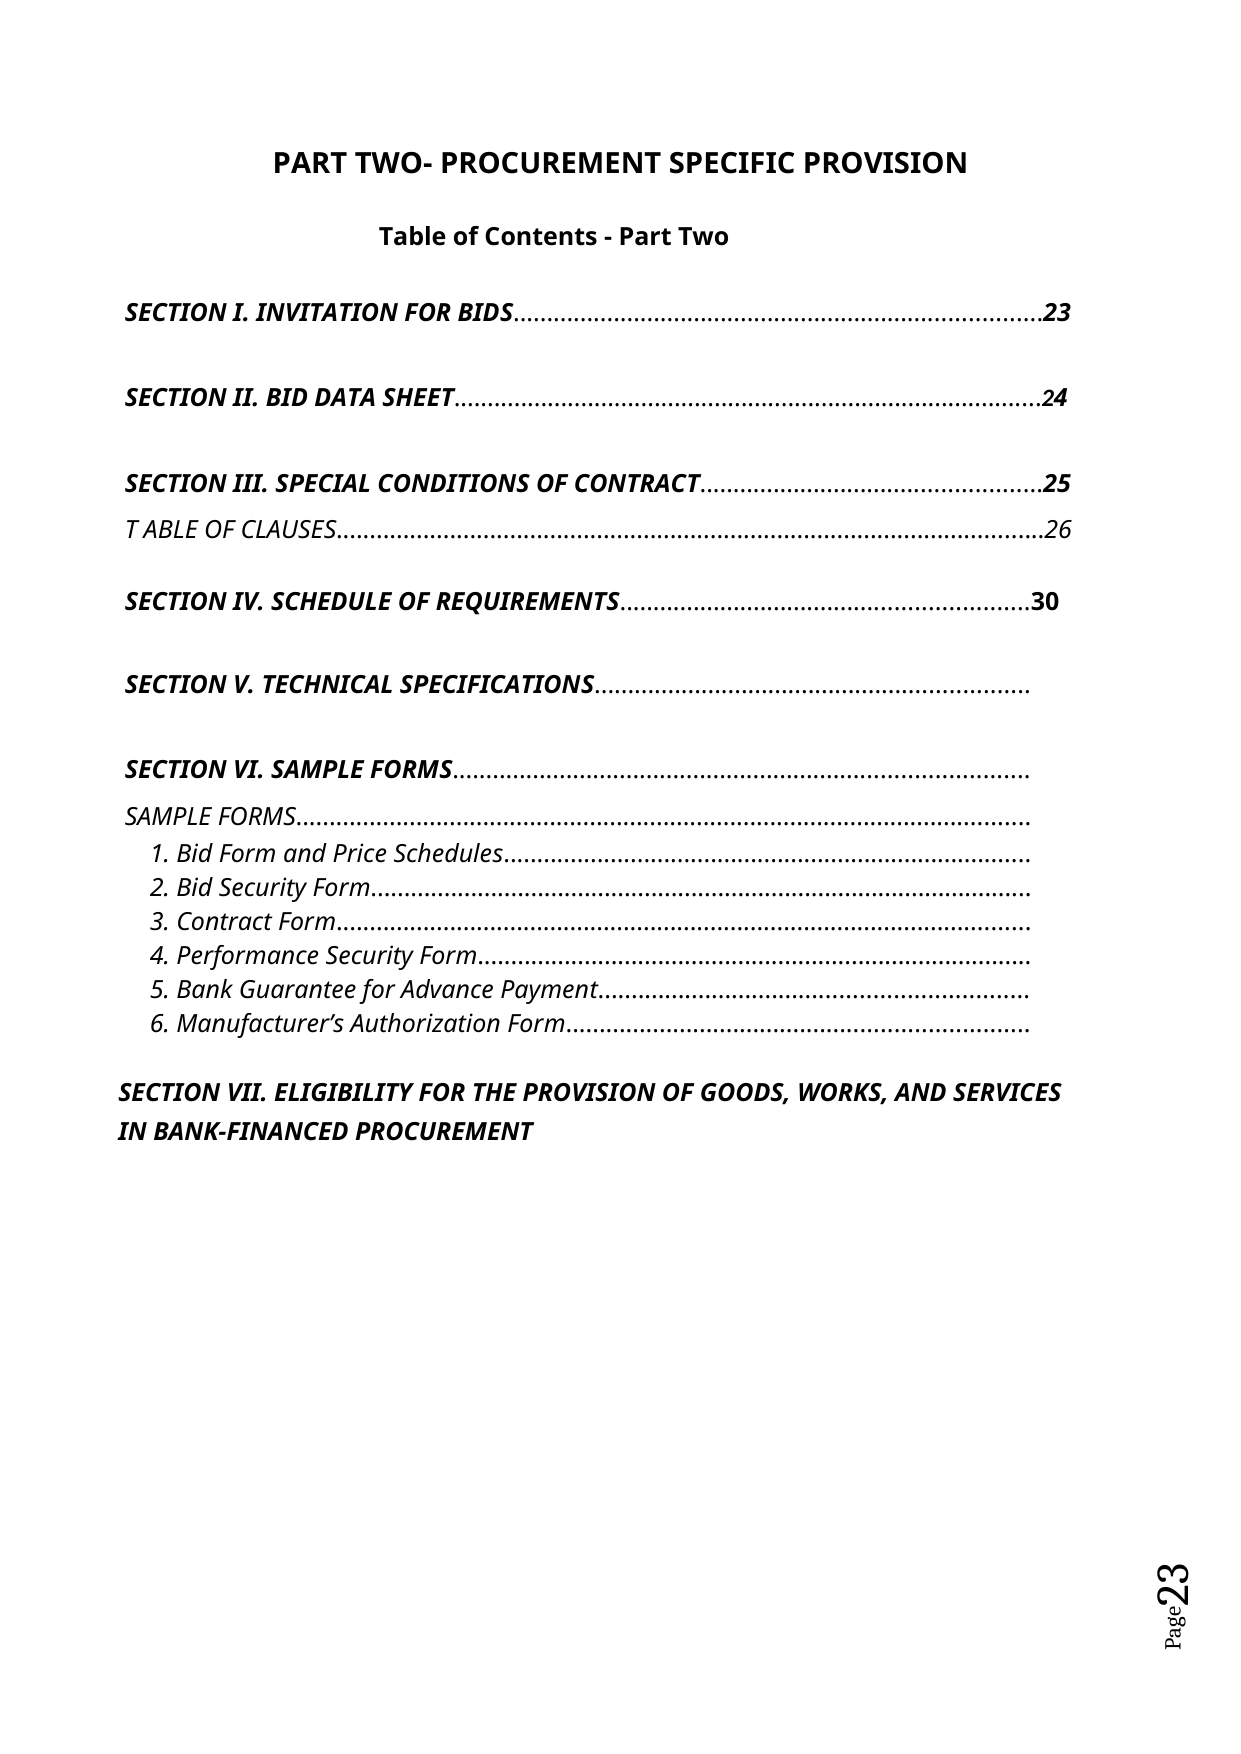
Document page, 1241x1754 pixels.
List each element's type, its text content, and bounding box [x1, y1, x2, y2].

text 6. Manufacturer’s Authorization Form [143, 1006, 1122, 1040]
text SECTION I. INVITATION FOR BIDS 23 [118, 294, 1122, 328]
text PART TWO- PROCUREMENT SPECIFIC PROVISION [118, 142, 1123, 182]
text 5. Bank Guarantee for Advance Payment [143, 972, 1122, 1006]
text T ABLE OF CLAUSES ..26 [118, 512, 1122, 546]
text SECTION VI. SAMPLE FORMS [118, 752, 1122, 786]
text SECTION VII. ELIGIBILITY FOR THE PROVISION OF GOODS, WORKS, AND SERVICES [118, 1074, 1122, 1108]
text IN BANK-FINANCED PROCUREMENT [118, 1114, 734, 1148]
text SECTION II. BID DATA SHEET 24 [118, 380, 1122, 414]
text Table of Contents - Part Two [378, 218, 1122, 252]
text 4. Performance Security Form [143, 938, 1122, 972]
text SECTION III. SPECIAL CONDITIONS OF CONTRACT 25 [118, 465, 1122, 499]
text 1. Bid Form and Price Schedules [143, 836, 1122, 869]
text SECTION IV. SCHEDULE OF REQUIREMENTS 30 [118, 583, 1122, 617]
text SAMPLE FORMS [118, 799, 1122, 833]
text 2. Bid Security Form [143, 870, 1122, 904]
text SECTION V. TECHNICAL SPECIFICATIONS [118, 666, 1122, 700]
text 3. Contract Form [143, 904, 1122, 938]
